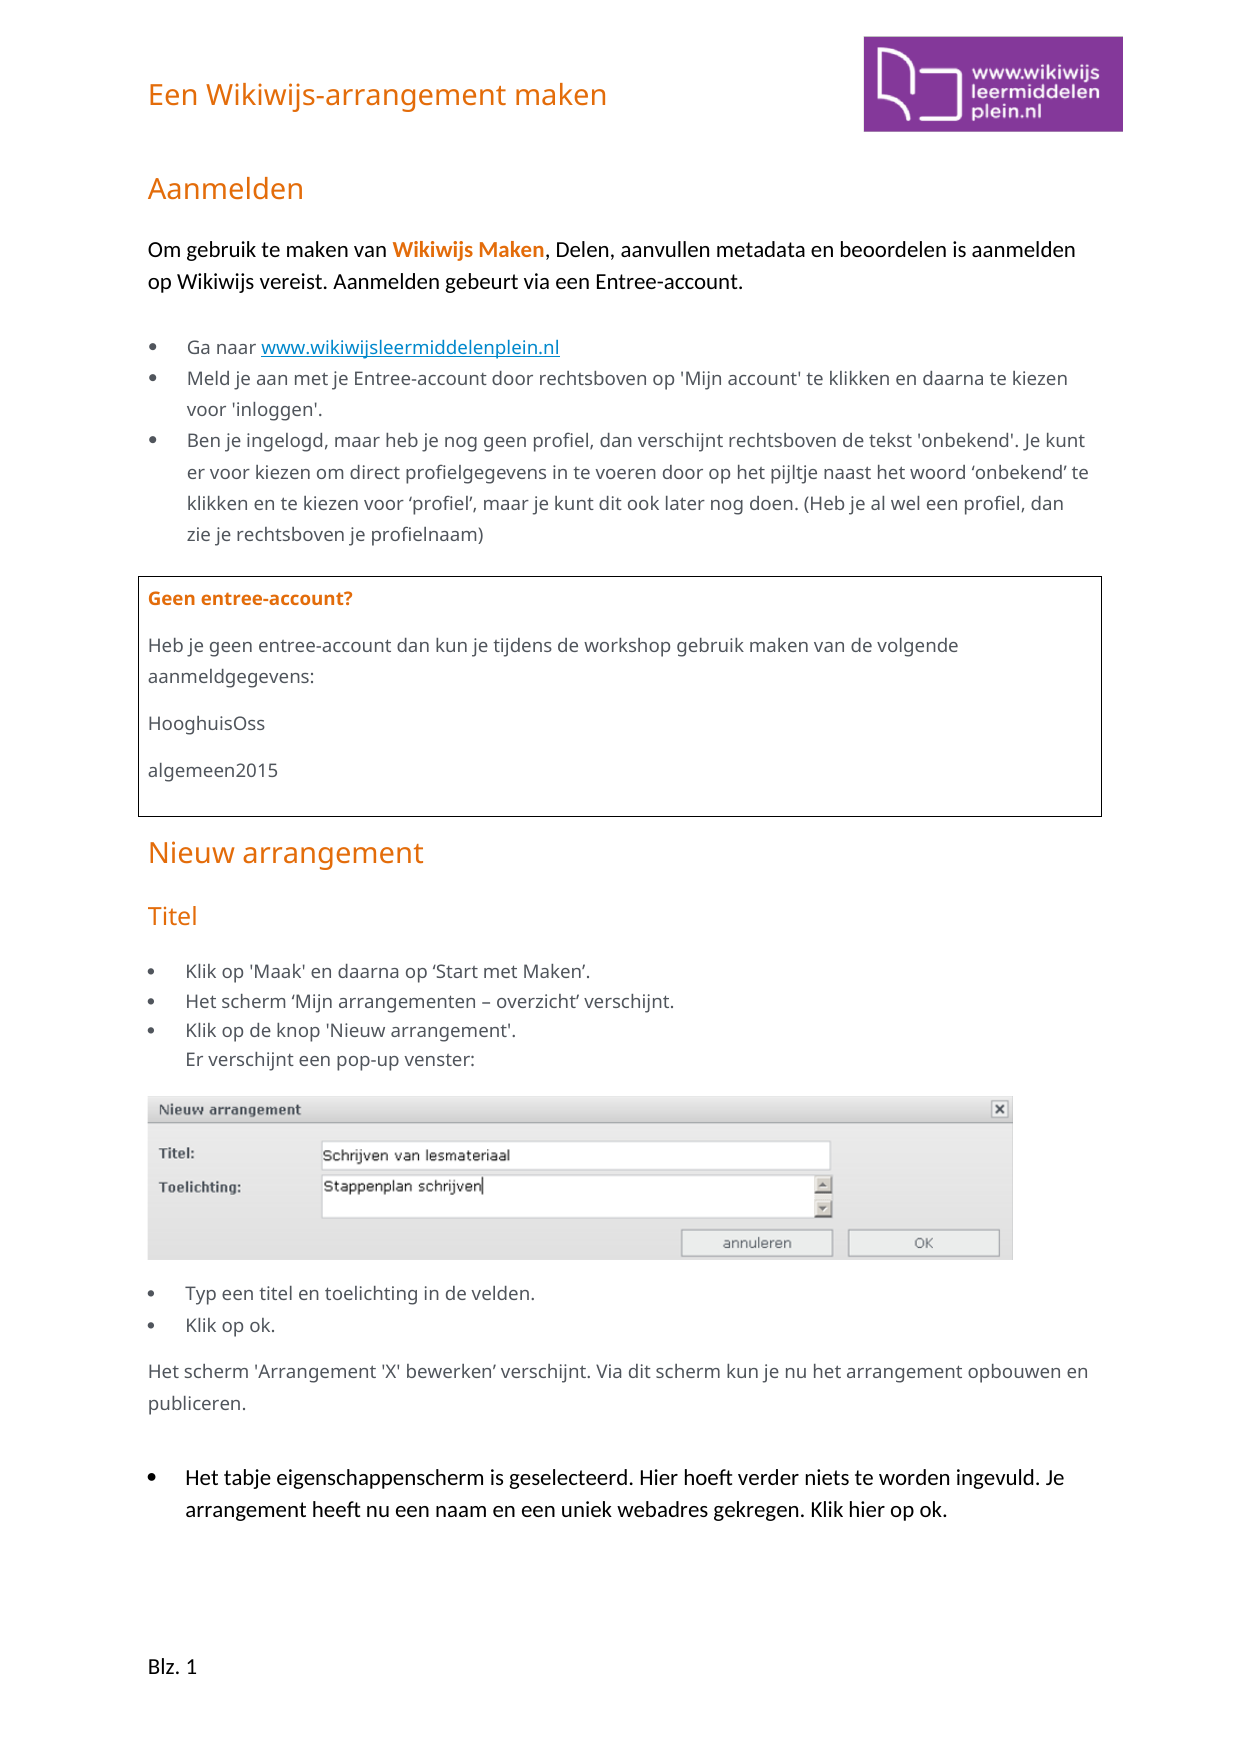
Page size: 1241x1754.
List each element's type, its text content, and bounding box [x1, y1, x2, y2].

list Klik op de knop 'Nieuw arrangement'. Er verschijnt een pop-up venster: [148, 1017, 1093, 1072]
picture [863, 36, 1123, 132]
list Meld je aan met je Entree-account door rechtsboven op 'Mijn account' te klikken en daarna te kiezen voor 'inloggen'. [149, 359, 1093, 422]
text Het scherm 'Arrangement 'X' bewerken’ verschijnt. Via dit scherm kun je nu het arrangement opbouwen en publiceren. [148, 1353, 1093, 1416]
text Om gebruik te maken van Wikiwijs Maken, Delen, aanvullen metadata en beoordelen is aanmelden op Wikiwijs vereist. Aanmelden gebeurt via een Entree-account. [148, 235, 1093, 295]
text Heb je geen entree-account dan kun je tijdens de workshop gebruik maken van de volgende aanmeldgegevens: [139, 623, 1101, 689]
text Nieuw arrangement [148, 832, 1093, 872]
text algemeen2015 [139, 748, 1101, 816]
text Titel [148, 899, 1093, 933]
list Klik op 'Maak' en daarna op ‘Start met Maken’. [148, 959, 1093, 984]
text Aanmelden [148, 168, 1093, 208]
list Ben je ingelogd, maar heb je nog geen profiel, dan verschijnt rechtsboven de tekst 'onbekend'. Je kunt er voor kiezen om direct profielgegevens in te voeren door op het pijltje naast het woord ‘onbekend’ te klikken en te kiezen voor ‘profiel’, maar je kunt dit ook later nog doen. (Heb je al wel een profiel, dan zie je rechtsboven je profielnaam) [149, 422, 1093, 547]
list Ga naar www.wikiwijsleermiddelenplein.nl [149, 328, 1093, 359]
list Typ een titel en toelichting in de velden. [148, 1275, 1093, 1306]
list Klik op ok. [148, 1306, 1093, 1337]
list Het tabje eigenschappenscherm is geselecteerd. Hier hoeft verder niets te worden ingevuld. Je arrangement heeft nu een naam en een uniek webadres gekregen. Klik hier op ok. [148, 1463, 1093, 1523]
text Geen entree-account? [139, 577, 1101, 611]
list Het scherm ‘Mijn arrangementen – overzicht’ verschijnt. [148, 988, 1093, 1014]
picture [147, 1096, 1013, 1260]
text HooghuisOss [139, 701, 1101, 736]
